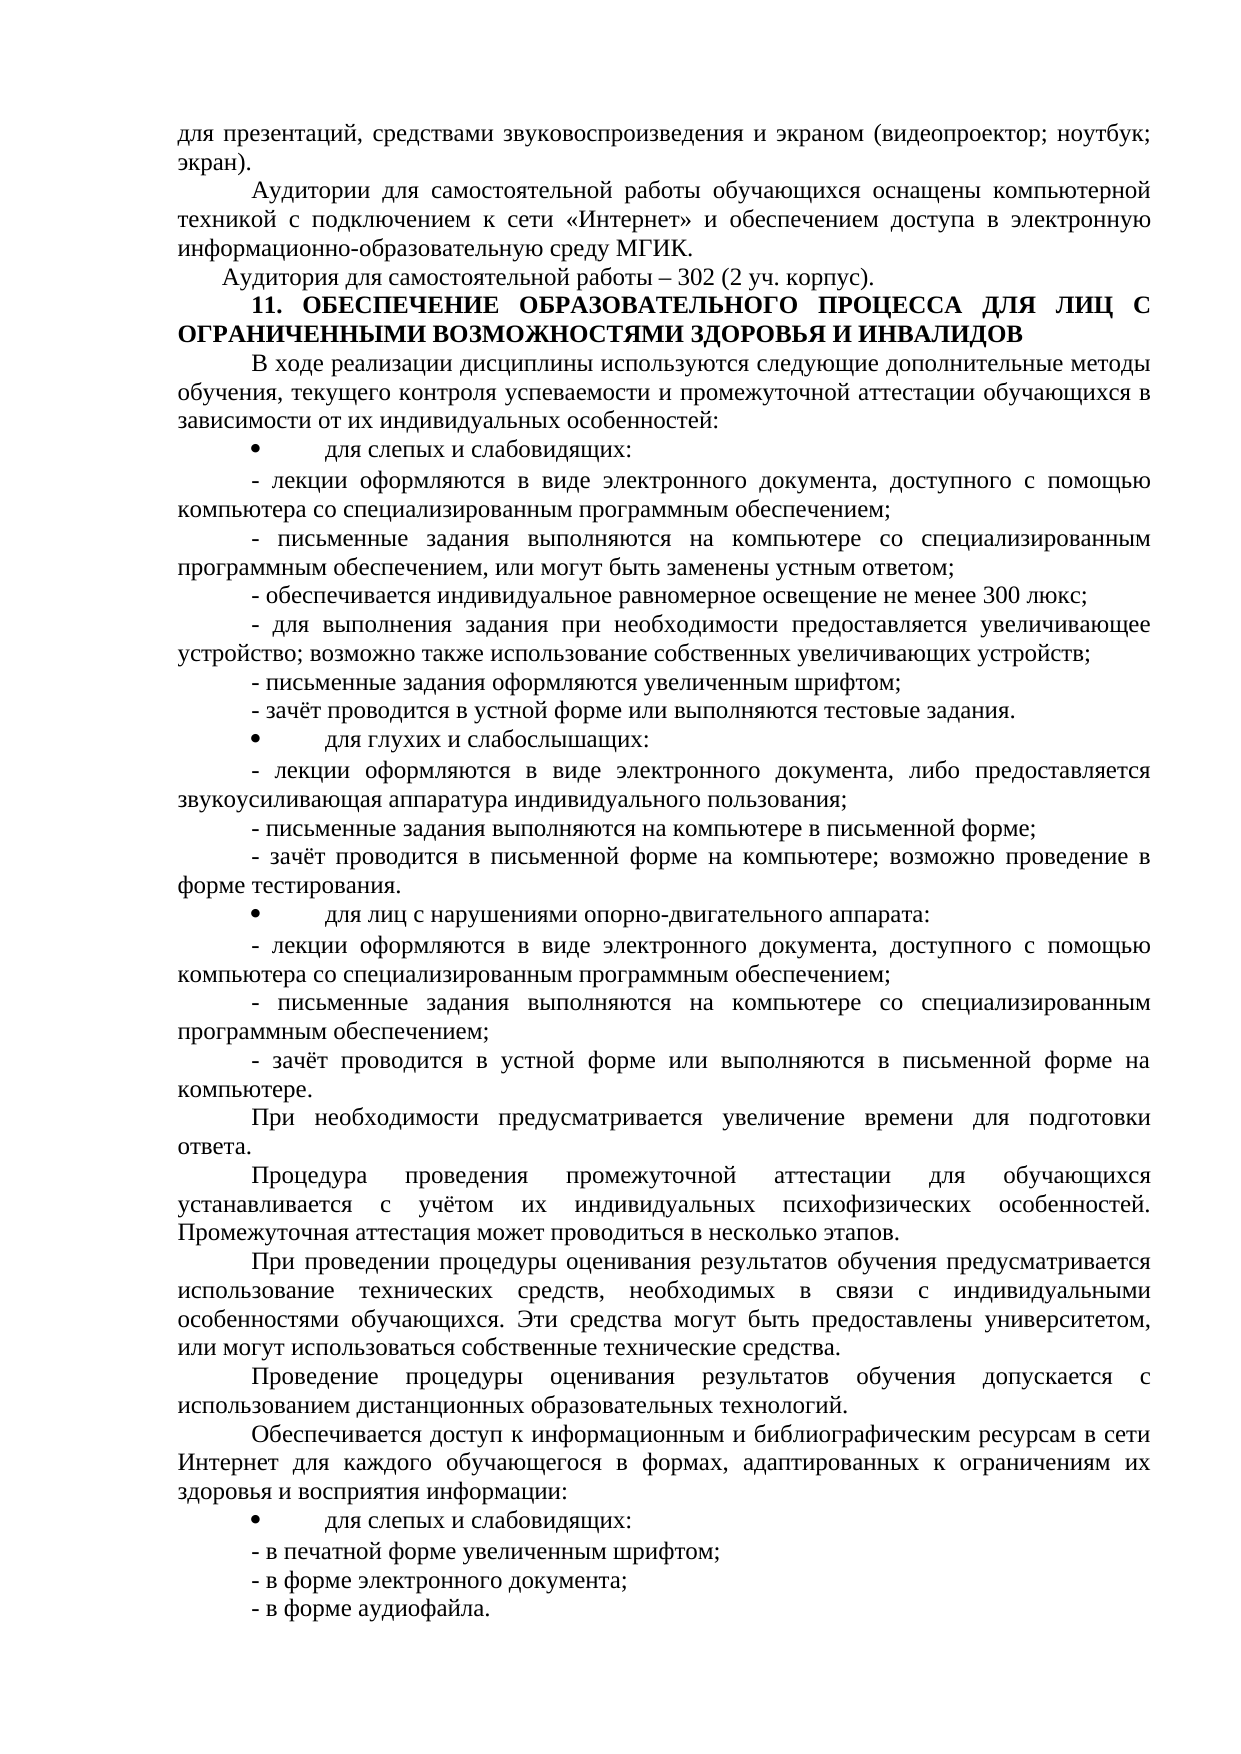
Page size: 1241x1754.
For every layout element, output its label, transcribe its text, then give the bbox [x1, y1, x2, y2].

text 11. ОБЕСПЕЧЕНИЕ ОБРАЗОВАТЕЛЬНОГО ПРОЦЕССА ДЛЯ ЛИЦ С ОГРАНИЧЕННЫМИ ВОЗМОЖНОСТЯМИ ЗДОРОВЬЯ И ИНВАЛИДОВ [177, 291, 1152, 348]
text - лекции оформляются в виде электронного документа, доступного с помощью компьютера со специализированным программным обеспечением; [177, 930, 1152, 987]
list для слепых и слабовидящих: [177, 1505, 1152, 1534]
text - лекции оформляются в виде электронного документа, доступного с помощью компьютера со специализированным программным обеспечением; [177, 465, 1152, 523]
text - для выполнения задания при необходимости предоставляется увеличивающее устройство; возможно также использование собственных увеличивающих устройств; [177, 609, 1152, 667]
text Аудитории для самостоятельной работы обучающихся оснащены компьютерной техникой с подключением к сети «Интернет» и обеспечением доступа в электронную информационно-образовательную среду МГИК. [177, 176, 1152, 262]
text Проведение процедуры оценивания результатов обучения допускается с использованием дистанционных образовательных технологий. [177, 1361, 1152, 1419]
text - в форме аудиофайла. [177, 1593, 1152, 1622]
list для глухих и слабослышащих: [177, 724, 1152, 753]
text - зачёт проводится в письменной форме на компьютере; возможно проведение в форме тестирования. [177, 841, 1152, 899]
text - письменные задания выполняются на компьютере в письменной форме; [177, 813, 1152, 841]
list для лиц с нарушениями опорно-двигательного аппарата: [177, 899, 1152, 928]
text Обеспечивается доступ к информационным и библиографическим ресурсам в сети Интернет для каждого обучающегося в формах, адаптированных к ограничениям их здоровья и восприятия информации: [177, 1419, 1152, 1505]
text - в печатной форме увеличенным шрифтом; [177, 1536, 1152, 1565]
text - письменные задания выполняются на компьютере со специализированным программным обеспечением, или могут быть заменены устным ответом; [177, 523, 1152, 580]
text - зачёт проводится в устной форме или выполняются в письменной форме на компьютере. [177, 1045, 1152, 1102]
text При проведении процедуры оценивания результатов обучения предусматривается использование технических средств, необходимых в связи с индивидуальными особенностями обучающихся. Эти средства могут быть предоставлены университетом, или могут использоваться собственные технические средства. [177, 1246, 1152, 1361]
list для слепых и слабовидящих: [177, 434, 1152, 463]
text - обеспечивается индивидуальное равномерное освещение не менее 300 люкс; [177, 580, 1152, 609]
text - зачёт проводится в устной форме или выполняются тестовые задания. [177, 695, 1152, 724]
text - письменные задания оформляются увеличенным шрифтом; [177, 667, 1152, 695]
text - в форме электронного документа; [177, 1565, 1152, 1593]
text Процедура проведения промежуточной аттестации для обучающихся устанавливается с учётом их индивидуальных психофизических особенностей. Промежуточная аттестация может проводиться в несколько этапов. [177, 1160, 1152, 1246]
text - лекции оформляются в виде электронного документа, либо предоставляется звукоусиливающая аппаратура индивидуального пользования; [177, 755, 1152, 813]
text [177, 118, 1152, 176]
text - письменные задания выполняются на компьютере со специализированным программным обеспечением; [177, 987, 1152, 1045]
text В ходе реализации дисциплины используются следующие дополнительные методы обучения, текущего контроля успеваемости и промежуточной аттестации обучающихся в зависимости от их индивидуальных особенностей: [177, 348, 1152, 434]
text Аудитория для самостоятельной работы – 302 (2 уч. корпус). [177, 262, 1152, 291]
text При необходимости предусматривается увеличение времени для подготовки ответа. [177, 1102, 1152, 1160]
